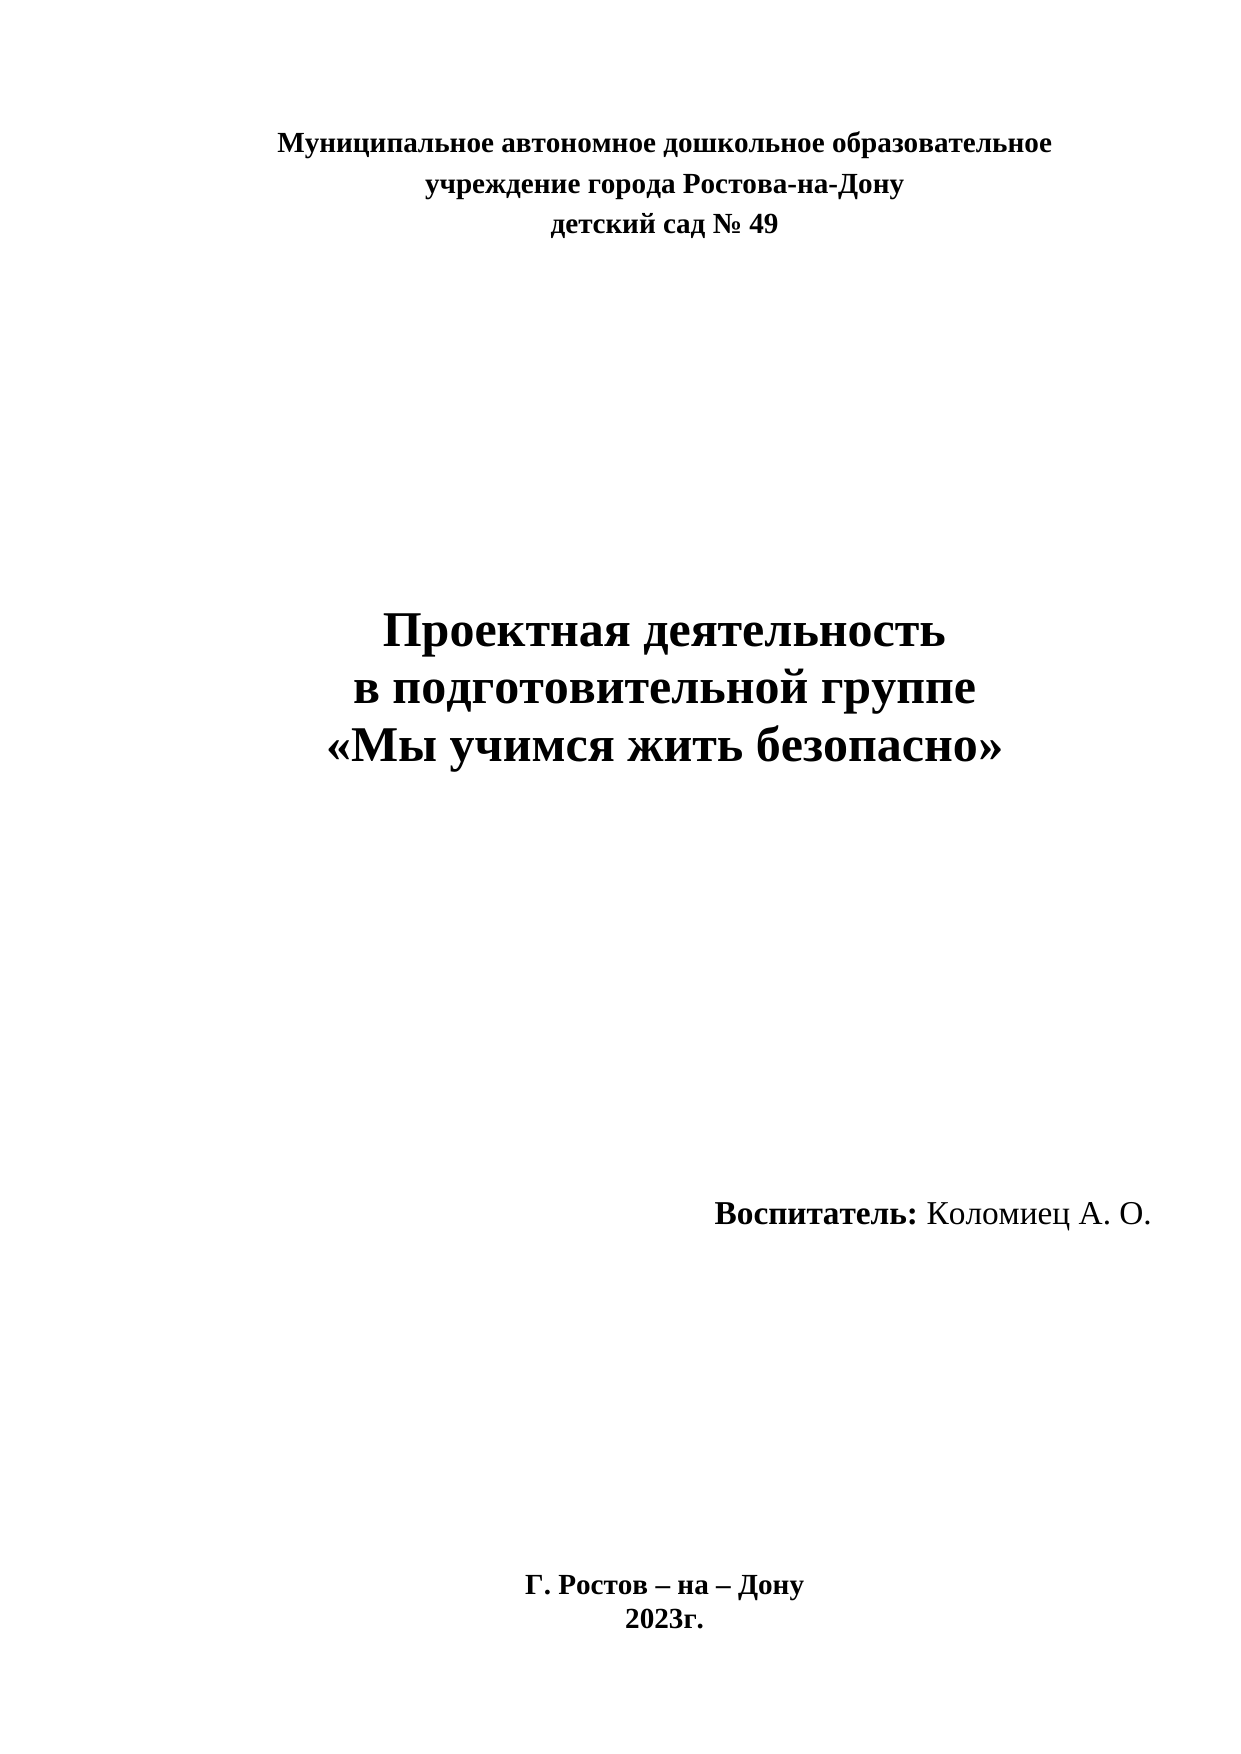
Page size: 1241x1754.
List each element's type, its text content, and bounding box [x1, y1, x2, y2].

text Г. Ростов – на – Дону [177, 1567, 1152, 1601]
text 2023г. [177, 1601, 1152, 1634]
text Воспитатель: Коломиец А. О. [177, 1193, 1152, 1232]
text в подготовительной группе [177, 657, 1152, 714]
text Проектная деятельность [177, 599, 1152, 657]
text Муниципальное автономное дошкольное образовательное учреждение города Ростова-на-Дону детский сад № 49 [177, 118, 1152, 240]
text «Мы учимся жить безопасно» [177, 714, 1152, 772]
